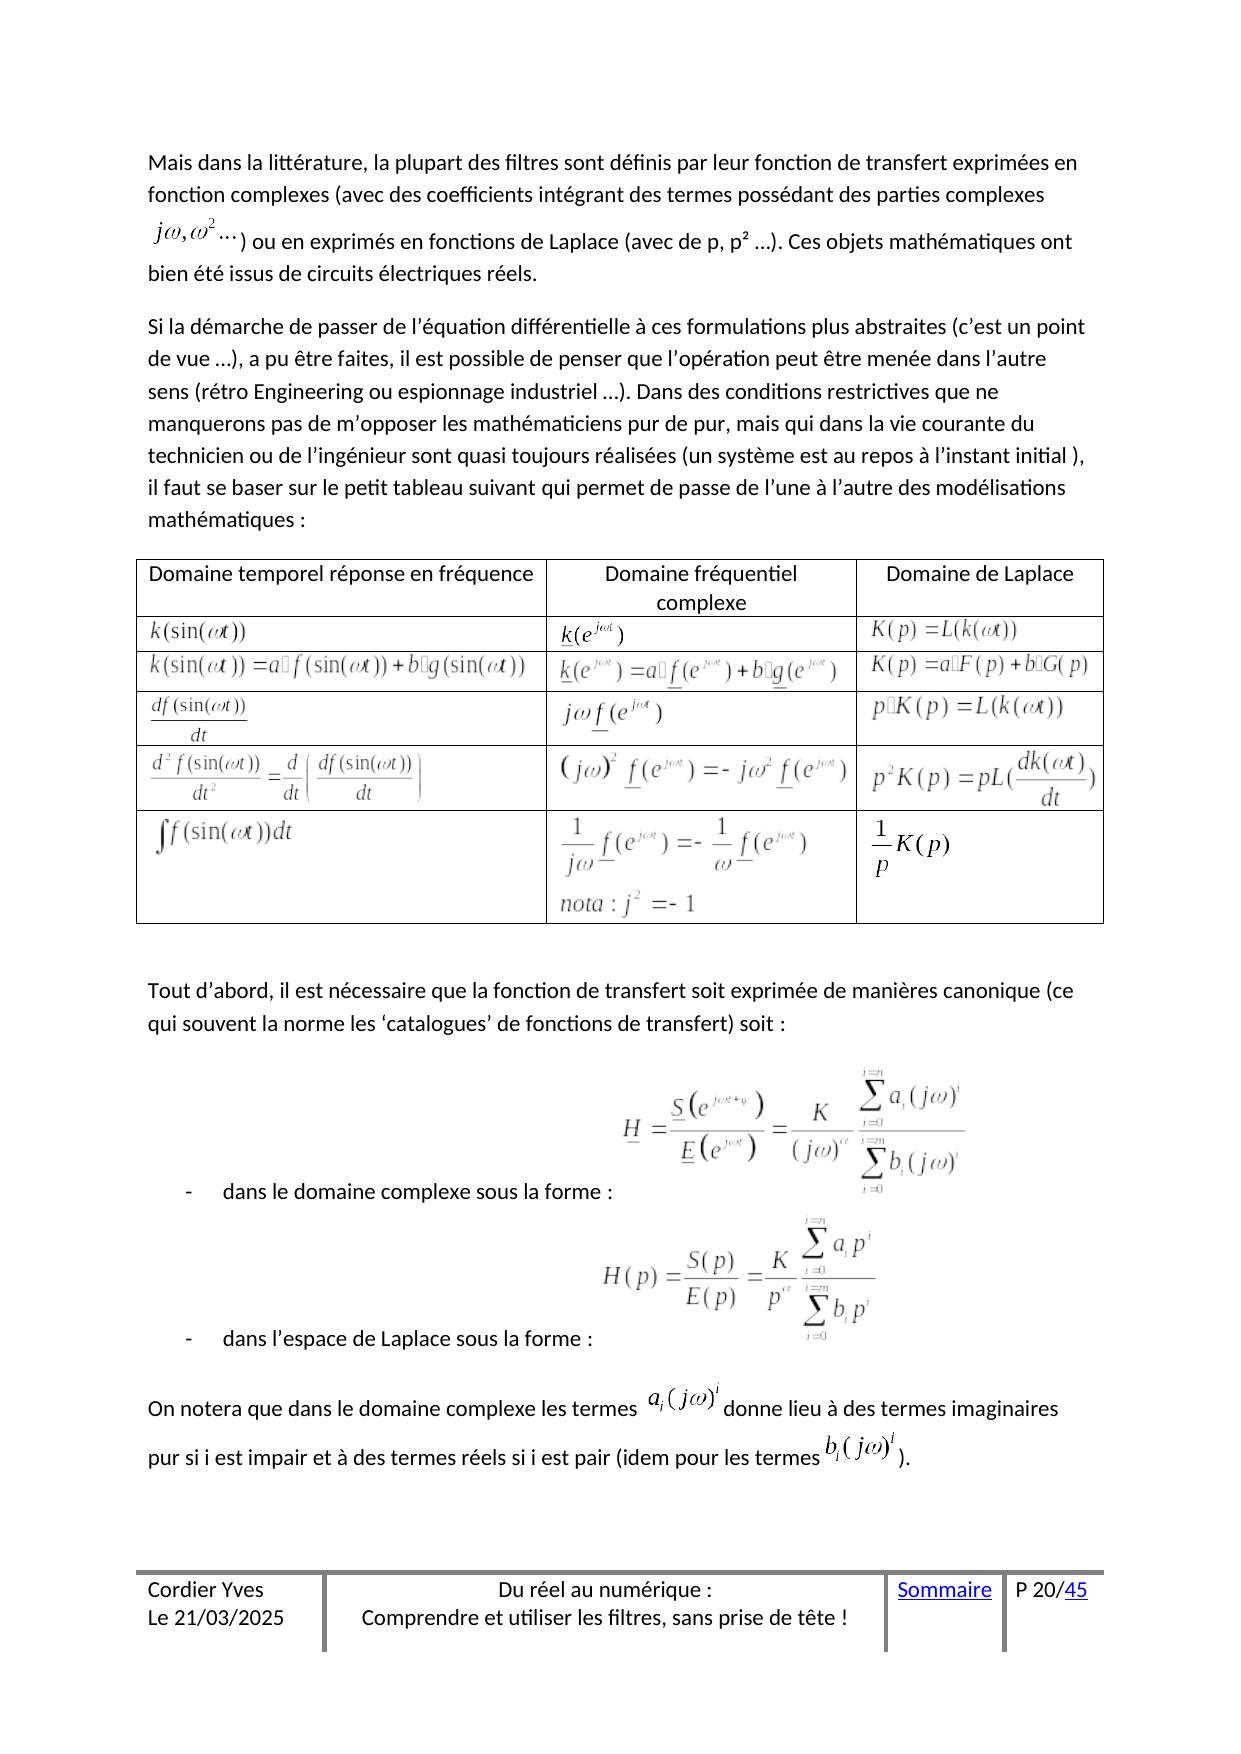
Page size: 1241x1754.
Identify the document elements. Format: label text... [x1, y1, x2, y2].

table_cell [857, 617, 1103, 651]
table_cell [547, 811, 856, 922]
table_cell [137, 811, 546, 922]
list dans l’espace de Laplace sous la forme : [185, 1209, 1093, 1352]
table_cell [137, 617, 546, 651]
table_cell [857, 652, 1103, 691]
list dans le domaine complexe sous la forme : [185, 1062, 1093, 1205]
table_cell [547, 746, 856, 810]
table_header Domaine temporel réponse en fréquence [137, 560, 546, 616]
text Si la démarche de passer de l’équation différentielle à ces formulations plus abstraites (c’est un point de vue …), a pu être faites, il est possible de penser que l’opération peut être menée dans l’autre sens (rétro Engineering ou espionnage industriel …). Dans des conditions restrictives que ne manquerons pas de m’opposer les mathématiciens pur de pur, mais qui dans la vie courante du technicien ou de l’ingénieur sont quasi toujours réalisées (un système est au repos à l’instant initial ), il faut se baser sur le petit tableau suivant qui permet de passe de l’une à l’autre des modélisations mathématiques : [148, 312, 1093, 533]
table_cell [137, 652, 546, 691]
text Mais dans la littérature, la plupart des filtres sont définis par leur fonction de transfert exprimées en fonction complexes (avec des coefficients intégrant des termes possédant des parties complexes) ou en exprimés en fonctions de Laplace (avec de p, p² …). Ces objets mathématiques ont bien été issus de circuits électriques réels. [148, 148, 1093, 287]
table_header Domaine fréquentiel complexe [547, 560, 856, 616]
text Tout d’abord, il est nécessaire que la fonction de transfert soit exprimée de manières canonique (ce qui souvent la norme les ‘catalogues’ de fonctions de transfert) soit : [148, 976, 1093, 1037]
table_cell [547, 617, 856, 651]
table_cell [547, 692, 856, 745]
table_cell [137, 746, 546, 810]
table_cell [547, 652, 856, 691]
table_cell [137, 692, 546, 745]
table_cell [857, 692, 1103, 745]
text On notera que dans le domaine complexe les termes donne lieu à des termes imaginaires pur si i est impair et à des termes réels si i est pair (idem pour les termes). [148, 1377, 1093, 1471]
table_cell [857, 746, 1103, 810]
table_cell [857, 811, 1103, 922]
table_header Domaine de Laplace [857, 560, 1103, 616]
